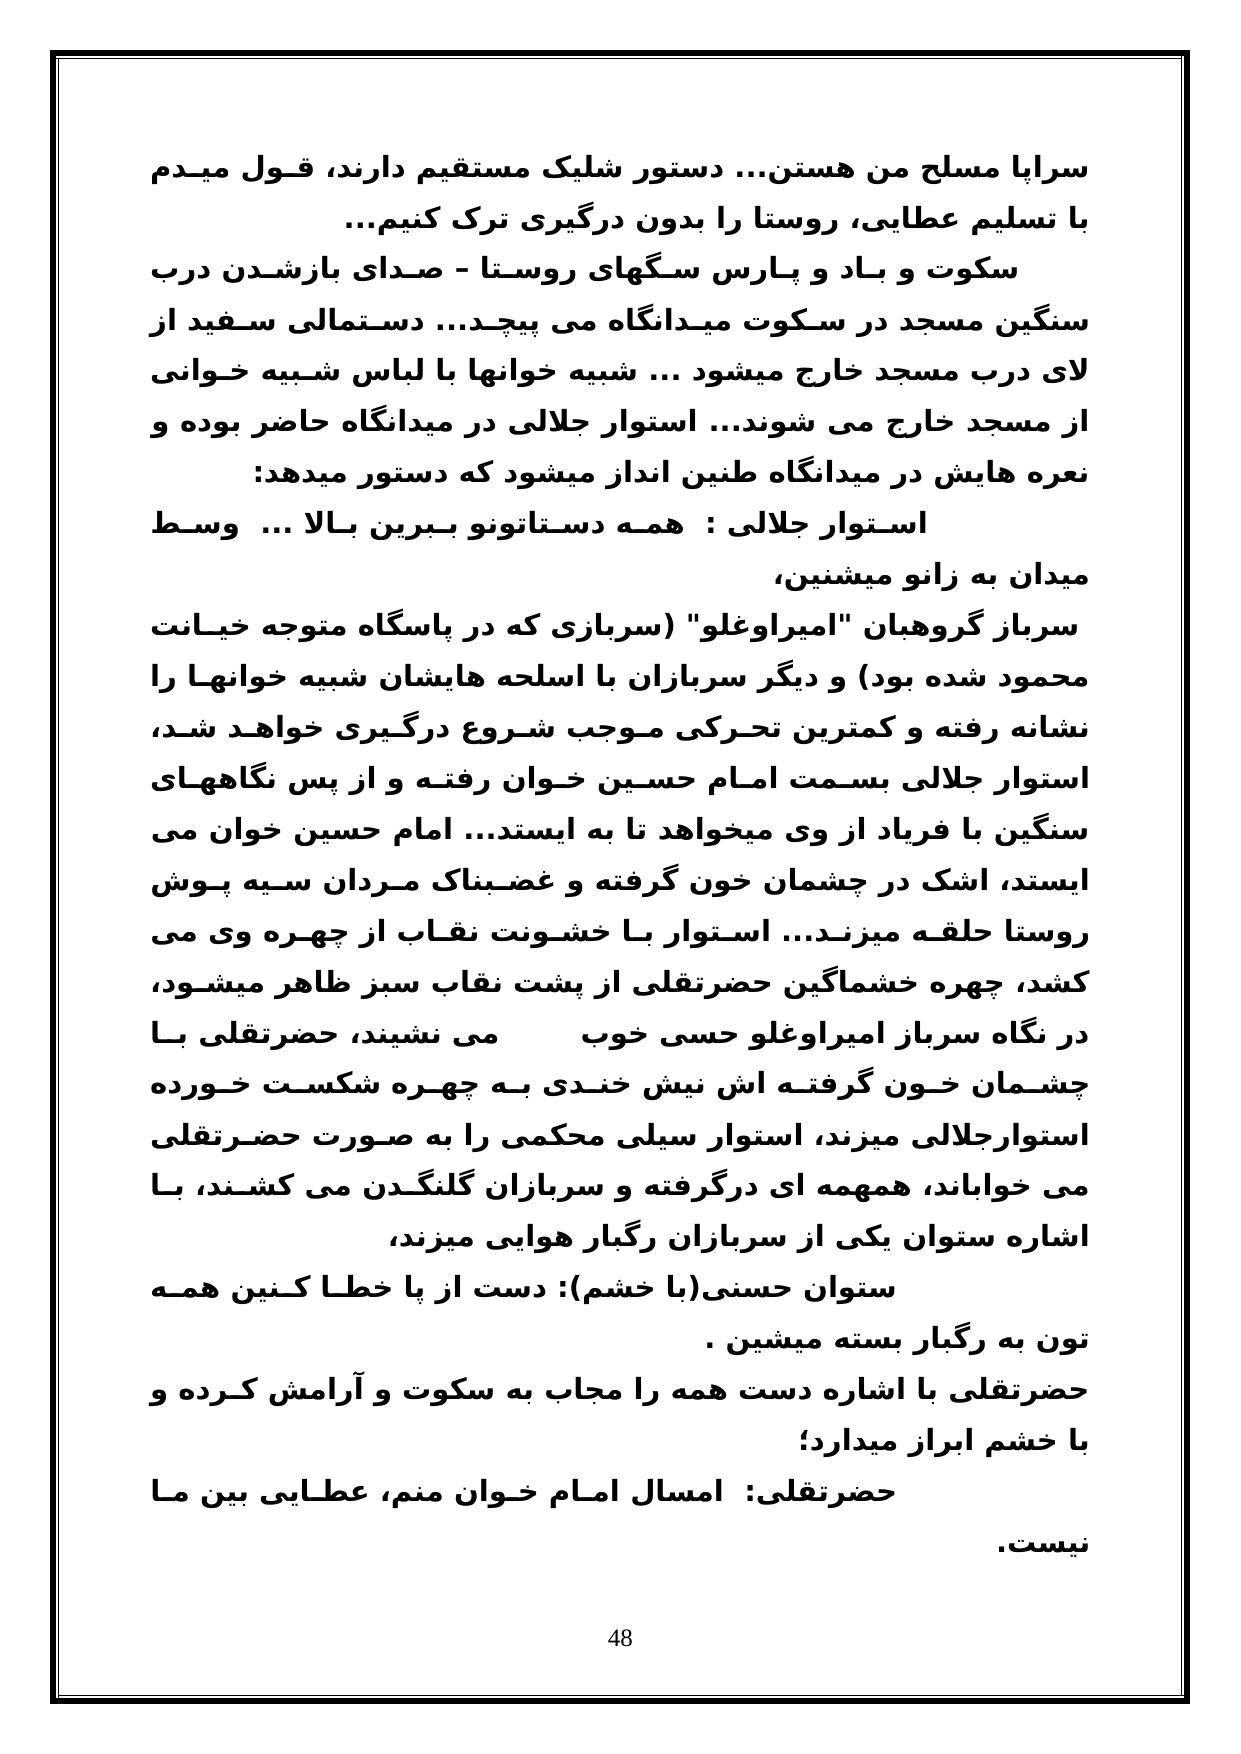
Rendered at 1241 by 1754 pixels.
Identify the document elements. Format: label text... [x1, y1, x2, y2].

text استوار جلالی : همه دستاتونو ببرین بالا ... وسط میدان به زانو میشنین، [150, 507, 1090, 591]
text حضرتقلی: امسال امام خوان منم، عطایی بین ما نیست. [150, 1474, 1090, 1559]
text حضرتقلی با اشاره دست همه را مجاب به سکوت و آرامش کرده و با خشم ابراز میدارد؛ [150, 1372, 1090, 1457]
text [150, 150, 1090, 235]
text سکوت و باد و پارس سگهای روستا – صدای بازشدن درب سنگین مسجد در سکوت میدانگاه می پیچد... دستمالی سفید از لای درب مسجد خارج میشود ... شبیه خوانها با لباس شبیه خوانی از مسجد خارج می شوند... استوار جلالی در میدانگاه حاضر بوده و نعره هایش در میدانگاه طنین انداز میشود که دستور میدهد: [150, 252, 1090, 489]
text ستوان حسنی(با خشم): دست از پا خطا کنین همه تون به رگبار بسته میشین . [150, 1271, 1090, 1356]
text سرباز گروهبان "امیراوغلو" (سربازی که در پاسگاه متوجه خیانت محمود شده بود) و دیگر سربازان با اسلحه هایشان شبیه خوانها را نشانه رفته و کمترین تحرکی موجب شروع درگیری خواهد شد، استوار جلالی بسمت امام حسین خوان رفته و از پس نگاههای سنگین با فریاد از وی میخواهد تا به ایستد... امام حسین خوان می ایستد، اشک در چشمان خون گرفته و غضبناک مردان سیه پوش روستا حلقه میزند... استوار با خشونت نقاب از چهره وی می کشد، چهره خشماگین حضرتقلی از پشت نقاب سبز ظاهر میشود، در نگاه سرباز امیراوغلو حسی خوب می نشیند، حضرتقلی با چشمان خون گرفته اش نیش خندی به چهره شکست خورده استوارجلالی میزند، استوار سیلی محکمی را به صورت حضرتقلی می خواباند، همهمه ای درگرفته و سربازان گلنگدن می کشند، با اشاره ستوان یکی از سربازان رگبار هوایی میزند، [150, 608, 1090, 1254]
